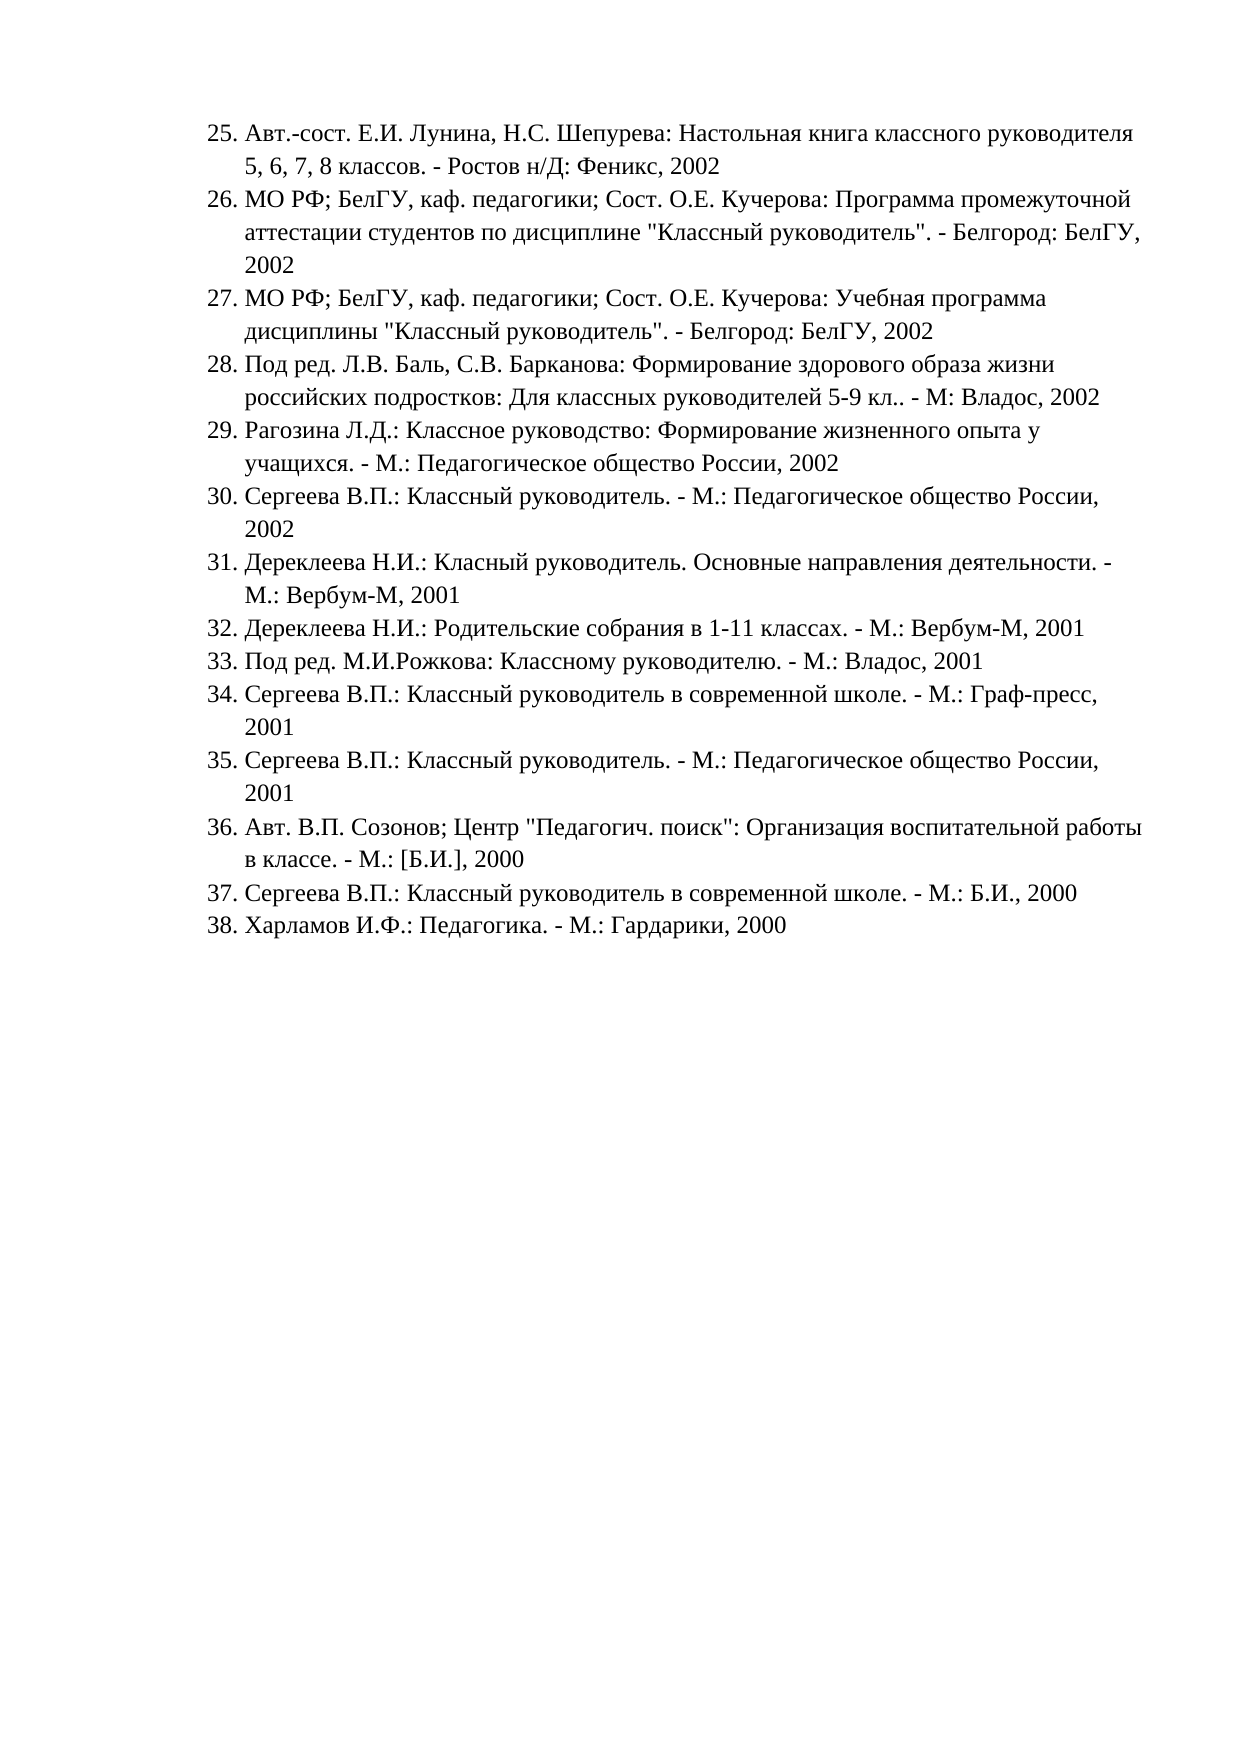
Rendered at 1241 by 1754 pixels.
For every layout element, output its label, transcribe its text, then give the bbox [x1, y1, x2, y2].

list Харламов И.Ф.: Педагогика. - М.: Гардарики, 2000 [207, 911, 1152, 939]
list МО РФ; БелГУ, каф. педагогики; Сост. О.Е. Кучерова: Учебная программа дисциплины "Классный руководитель". - Белгород: БелГУ, 2002 [207, 283, 1152, 345]
list Авт.-сост. Е.И. Лунина, Н.С. Шепурева: Настольная книга классного руководителя 5, 6, 7, 8 классов. - Ростов н/Д: Феникс, 2002 [207, 118, 1152, 180]
list Сергеева В.П.: Классный руководитель в современной школе. - М.: Б.И., 2000 [207, 878, 1152, 906]
list Рагозина Л.Д.: Классное руководство: Формирование жизненного опыта у учащихся. - М.: Педагогическое общество России, 2002 [207, 415, 1152, 477]
list Дереклеева Н.И.: Родительские собрания в 1-11 классах. - М.: Вербум-М, 2001 [207, 613, 1152, 642]
list Под ред. Л.В. Баль, С.В. Барканова: Формирование здорового образа жизни российских подростков: Для классных руководителей 5-9 кл.. - М: Владос, 2002 [207, 349, 1152, 411]
list Сергеева В.П.: Классный руководитель. - М.: Педагогическое общество России, 2002 [207, 481, 1152, 543]
list МО РФ; БелГУ, каф. педагогики; Сост. О.Е. Кучерова: Программа промежуточной аттестации студентов по дисциплине "Классный руководитель". - Белгород: БелГУ, 2002 [207, 184, 1152, 279]
list Авт. В.П. Созонов; Центр "Педагогич. поиск": Организация воспитательной работы в классе. - М.: [Б.И.], 2000 [207, 812, 1152, 873]
list Сергеева В.П.: Классный руководитель. - М.: Педагогическое общество России, 2001 [207, 746, 1152, 807]
list Сергеева В.П.: Классный руководитель в современной школе. - М.: Граф-пресс, 2001 [207, 679, 1152, 741]
list Под ред. М.И.Рожкова: Классному руководителю. - М.: Владос, 2001 [207, 646, 1152, 675]
list Дереклеева Н.И.: Класный руководитель. Основные направления деятельности. - М.: Вербум-М, 2001 [207, 547, 1152, 609]
